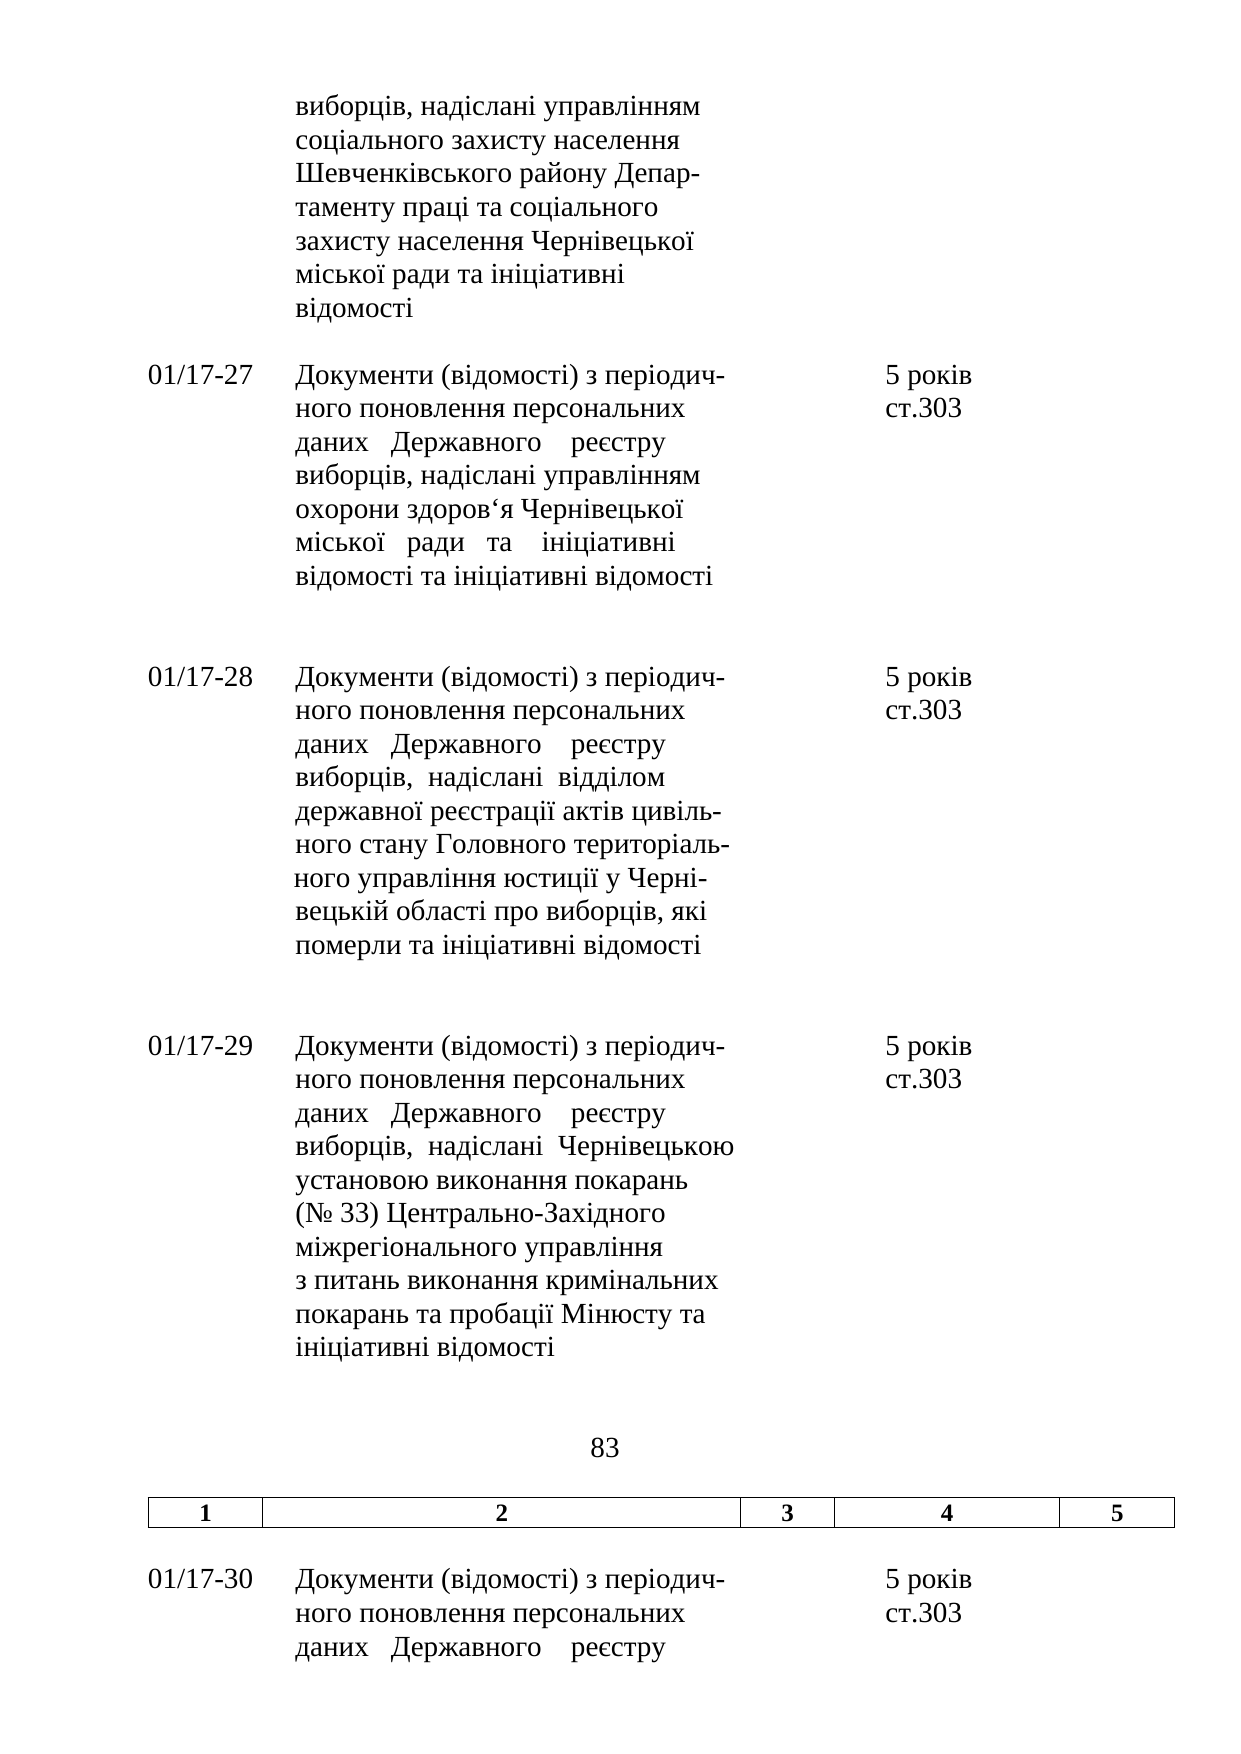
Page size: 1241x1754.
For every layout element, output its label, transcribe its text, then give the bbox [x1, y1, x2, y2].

text ного поновлення персональних ст.303 [148, 692, 1152, 726]
text міської ради та ініціативні [148, 524, 1152, 558]
text 01/17-29 Документи (відомості) з періодич- 5 років [148, 1028, 1152, 1061]
text даних Державного реєстру [148, 424, 1152, 457]
text 83 [148, 1430, 1152, 1464]
text ініціативні відомості [148, 1329, 1152, 1363]
text 01/17-28 Документи (відомості) з періодич- 5 років [148, 659, 1152, 692]
text захисту населення Чернівецької [148, 223, 1152, 256]
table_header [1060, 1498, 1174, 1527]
text виборців, надіслані управлінням [148, 88, 1152, 122]
text відомості [148, 290, 1152, 323]
text таменту праці та соціального [148, 189, 1152, 223]
text державної реєстрації актів цивіль- [148, 793, 1152, 826]
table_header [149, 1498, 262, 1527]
text виборців, надіслані Чернівецькою [148, 1128, 1152, 1162]
text соціального захисту населення [148, 122, 1152, 156]
text даних Державного реєстру [148, 726, 1152, 759]
text відомості та ініціативні відомості [148, 558, 1152, 592]
text покарань та пробації Мінюсту та [148, 1296, 1152, 1329]
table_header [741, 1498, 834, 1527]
text ного поновлення персональних ст.303 [148, 390, 1152, 424]
text ного управління юстиції у Черні- [148, 860, 1152, 893]
text 01/17-30 Документи (відомості) з періодич- 5 років [148, 1562, 1152, 1595]
text ного поновлення персональних ст.303 [148, 1595, 1152, 1629]
text даних Державного реєстру [148, 1629, 1152, 1662]
text міської ради та ініціативні [148, 256, 1152, 290]
text установою виконання покарань [148, 1162, 1152, 1195]
text померли та ініціативні відомості [148, 927, 1152, 961]
text Шевченківського району Депар- [148, 156, 1152, 189]
text вецькій області про виборців, які [148, 893, 1152, 927]
text виборців, надіслані відділом [148, 759, 1152, 793]
text ного стану Головного територіаль- [148, 826, 1152, 860]
text з питань виконання кримінальних [148, 1262, 1152, 1296]
text 01/17-27 Документи (відомості) з періодич- 5 років [148, 357, 1152, 390]
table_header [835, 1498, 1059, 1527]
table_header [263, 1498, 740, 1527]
text ного поновлення персональних ст.303 [148, 1061, 1152, 1095]
text виборців, надіслані управлінням [148, 457, 1152, 491]
text даних Державного реєстру [148, 1095, 1152, 1128]
text міжрегіонального управління [148, 1229, 1152, 1262]
text (№ 33) Центрально-Західного [148, 1195, 1152, 1229]
text охорони здоров‘я Чернівецької [148, 491, 1152, 524]
